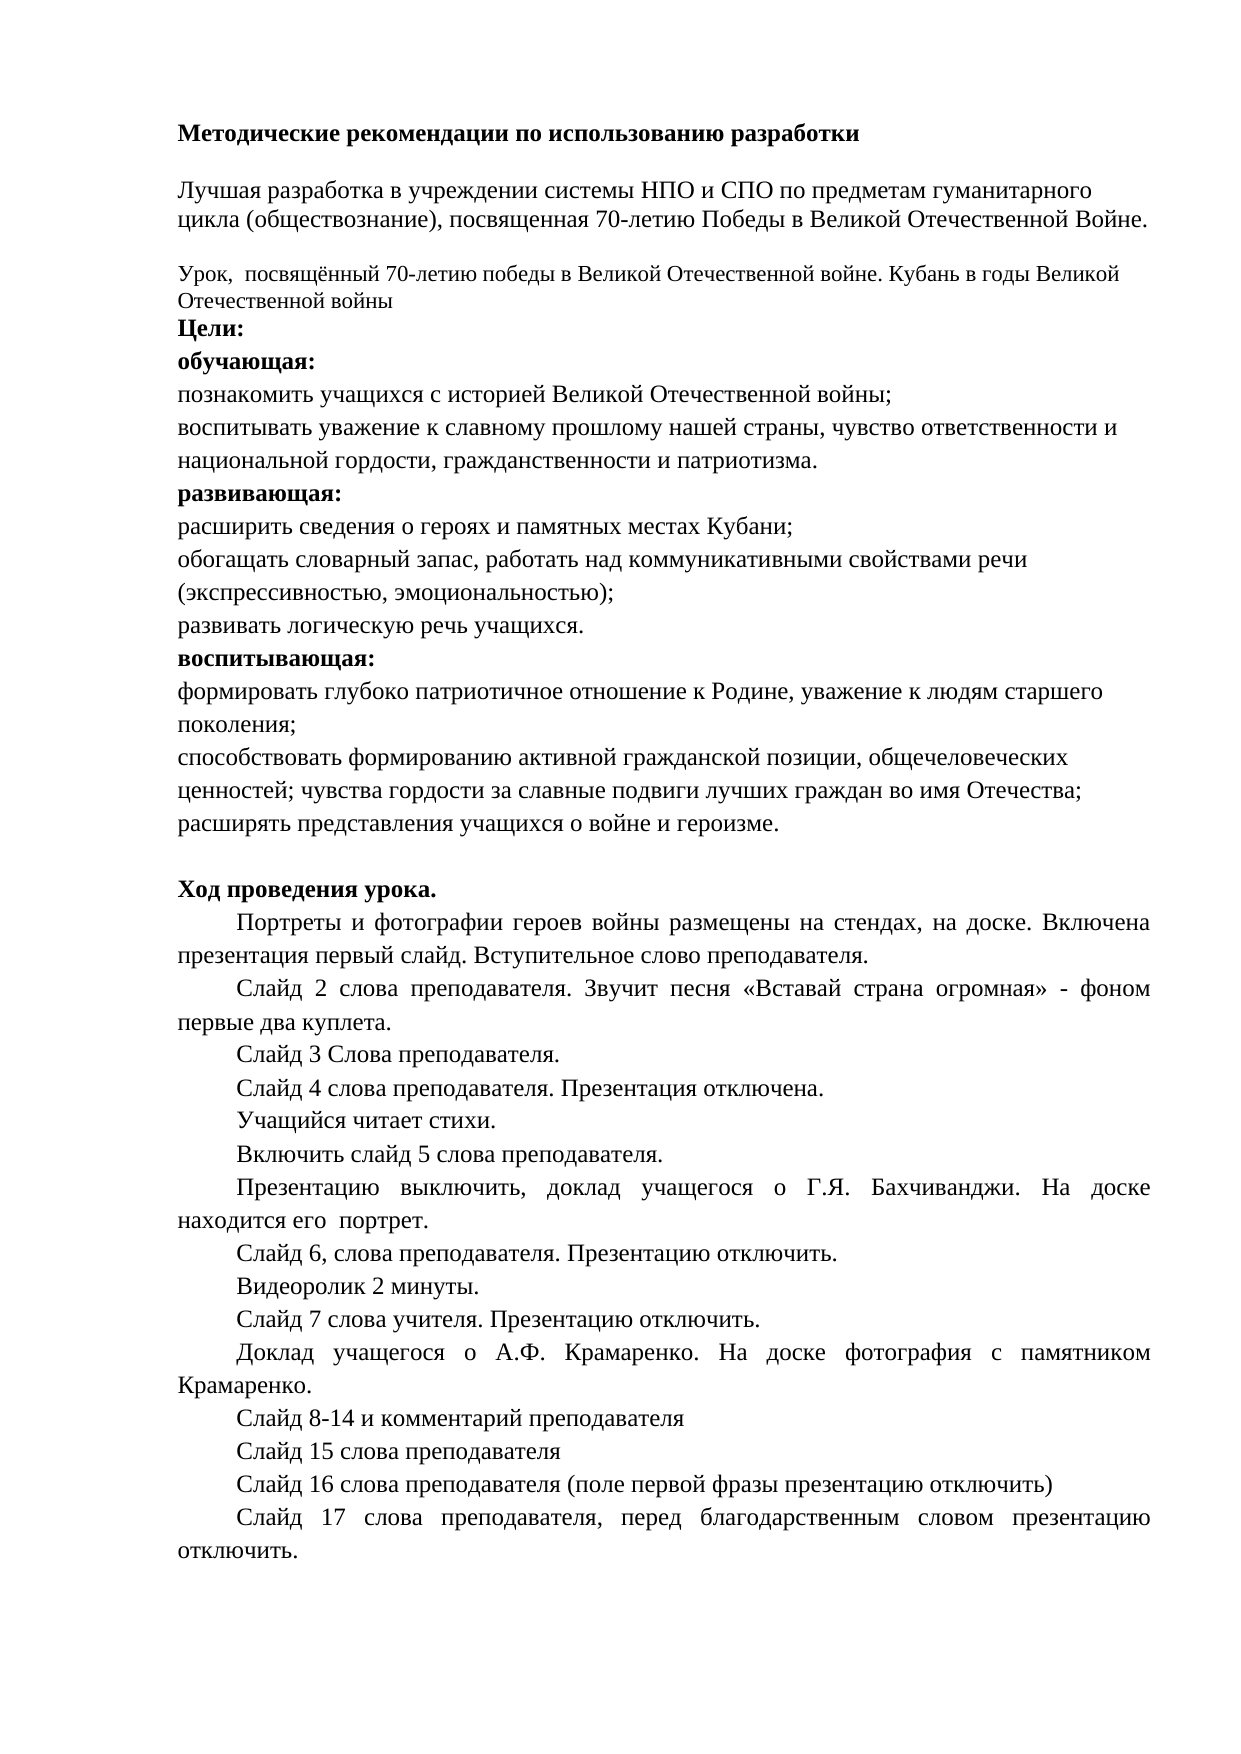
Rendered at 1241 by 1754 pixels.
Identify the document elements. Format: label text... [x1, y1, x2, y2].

text обогащать словарный запас, работать над коммуникативными свойствами речи (экспрессивностью, эмоциональностью); [177, 544, 1152, 606]
text расширить сведения о героях и памятных местах Кубани; [177, 511, 1152, 540]
text Слайд 16 слова преподавателя (поле первой фразы презентацию отключить) [177, 1469, 1152, 1498]
text Слайд 17 слова преподавателя, перед благодарственным словом презентацию отключить. [177, 1502, 1152, 1564]
text Слайд 4 слова преподавателя. Презентация отключена. [177, 1073, 1152, 1101]
text Портреты и фотографии героев войны размещены на стендах, на доске. Включена презентация первый слайд. Вступительное слово преподавателя. [177, 907, 1152, 969]
text Слайд 2 слова преподавателя. Звучит песня «Вставай страна огромная» - фоном первые два куплета. [177, 973, 1152, 1035]
text Доклад учащегося о А.Ф. Крамаренко. На доске фотография с памятником Крамаренко. [177, 1337, 1152, 1398]
text обучающая: [177, 346, 1152, 375]
text Слайд 6, слова преподавателя. Презентацию отключить. [177, 1238, 1152, 1266]
text Ход проведения урока. [177, 874, 1152, 903]
text формировать глубоко патриотичное отношение к Родине, уважение к людям старшего поколения; [177, 676, 1152, 738]
text Методические рекомендации по использованию разработки [177, 118, 1152, 147]
text Учащийся читает стихи. [177, 1106, 1152, 1134]
text Цели: [177, 313, 1152, 342]
text Лучшая разработка в учреждении системы НПО и СПО по предметам гуманитарного цикла (обществознание), посвященная 70-летию Победы в Великой Отечественной Войне. [177, 175, 1152, 232]
text Презентацию выключить, доклад учащегося о Г.Я. Бахчиванджи. На доске находится его портрет. [177, 1172, 1152, 1233]
text Слайд 7 слова учителя. Презентацию отключить. [177, 1304, 1152, 1332]
text воспитывать уважение к славному прошлому нашей страны, чувство ответственности и национальной гордости, гражданственности и патриотизма. [177, 412, 1152, 474]
text воспитывающая: [177, 643, 1152, 672]
text расширять представления учащихся о войне и героизме. [177, 808, 1152, 837]
text Слайд 8-14 и комментарий преподавателя [177, 1403, 1152, 1432]
text Слайд 3 Слова преподавателя. [177, 1039, 1152, 1068]
text Слайд 15 слова преподавателя [177, 1436, 1152, 1464]
text способствовать формированию активной гражданской позиции, общечеловеческих ценностей; чувства гордости за славные подвиги лучших граждан во имя Отечества; [177, 742, 1152, 804]
text развивать логическую речь учащихся. [177, 610, 1152, 639]
text Видеоролик 2 минуты. [177, 1271, 1152, 1299]
text Включить слайд 5 слова преподавателя. [177, 1139, 1152, 1167]
text познакомить учащихся с историей Великой Отечественной войны; [177, 379, 1152, 408]
text Урок, посвящённый 70-летию победы в Великой Отечественной войне. Кубань в годы Великой Отечественной войны [177, 260, 1152, 313]
text развивающая: [177, 478, 1152, 507]
